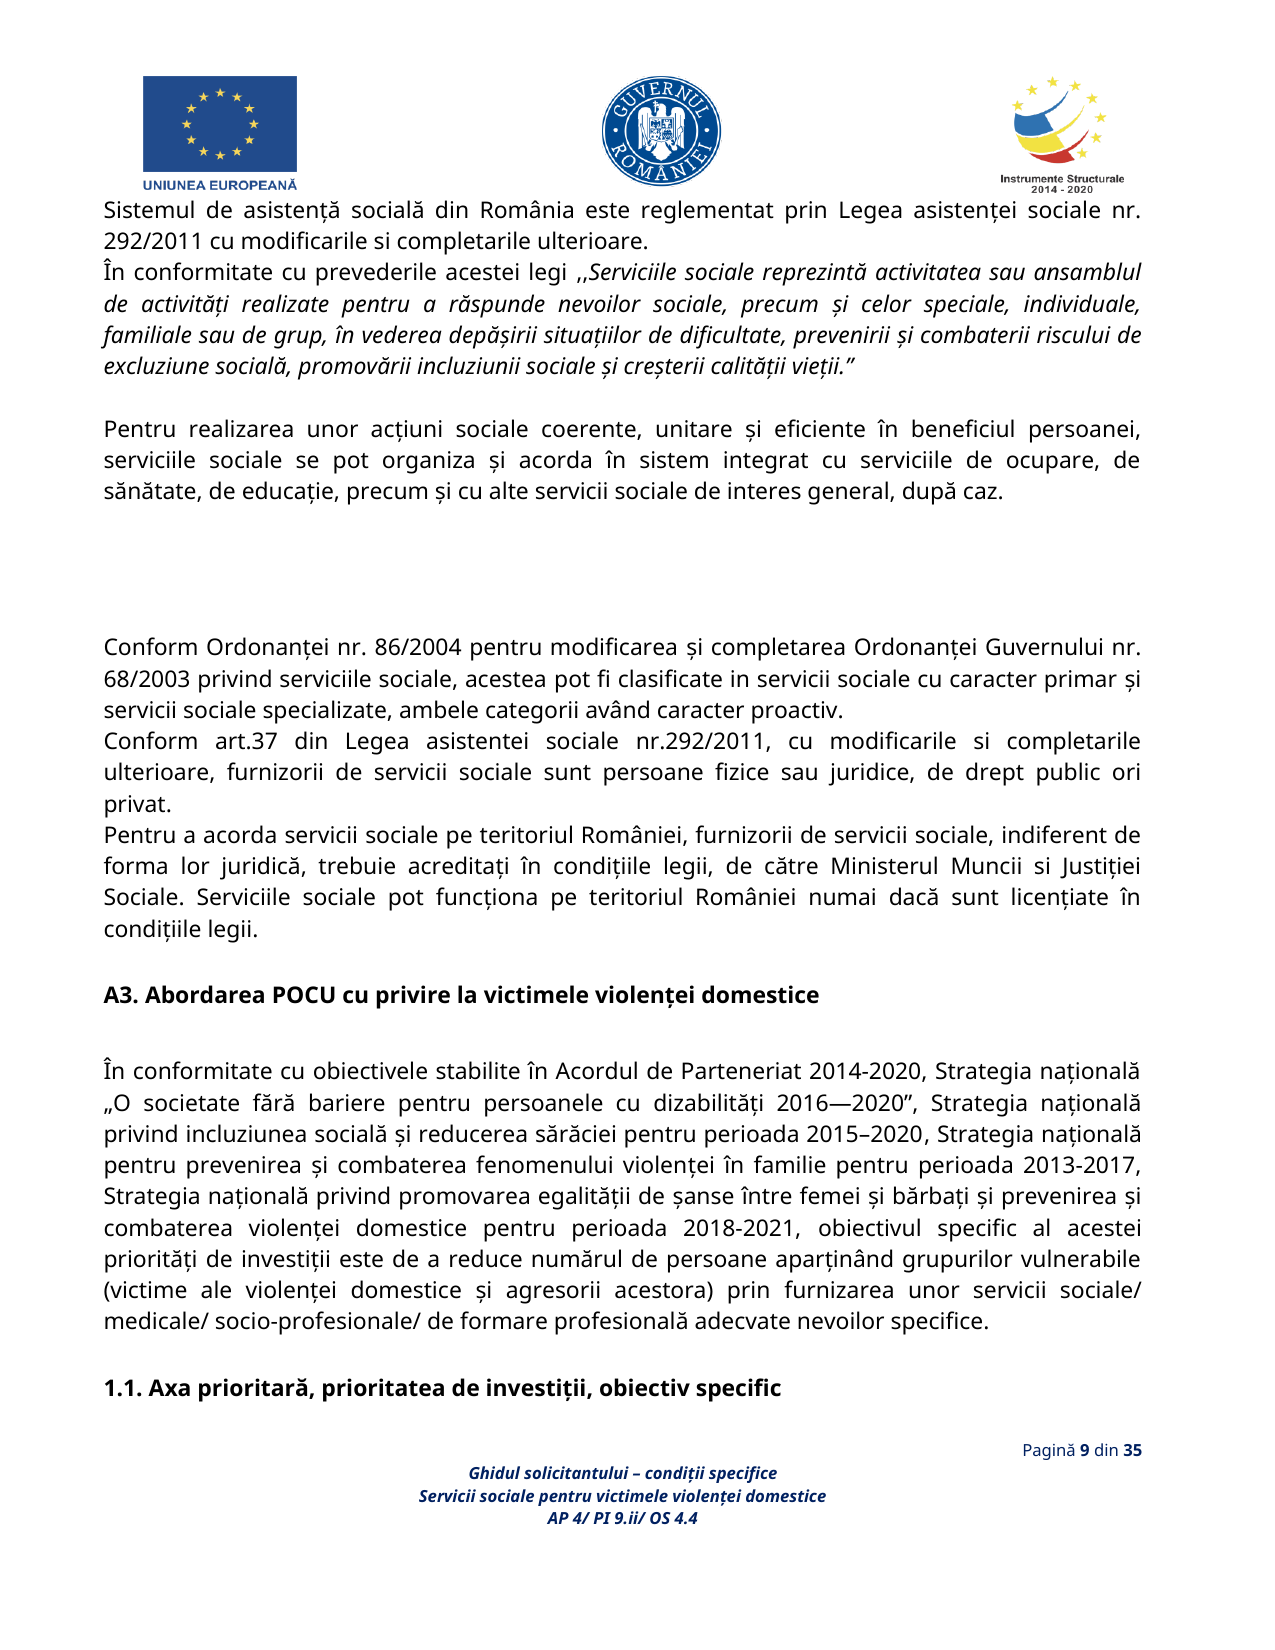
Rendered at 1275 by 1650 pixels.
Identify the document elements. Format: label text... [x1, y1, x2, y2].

text Sistemul de asistenţă socială din România este reglementat prin Legea asistenţei sociale nr. 292/2011 cu modificarile si completarile ulterioare. [103, 103, 1142, 256]
text În conformitate cu obiectivele stabilite în Acordul de Parteneriat 2014-2020, Strategia națională „O societate fără bariere pentru persoanele cu dizabilități 2016—2020”, Strategia națională privind incluziunea socială şi reducerea sărăciei pentru perioada 2015–2020, Strategia naţională pentru prevenirea şi combaterea fenomenului violenţei în familie pentru perioada 2013-2017, Strategia naţională privind promovarea egalității de șanse între femei și bărbați și prevenirea și combaterea violenței domestice pentru perioada 2018-2021, obiectivul specific al acestei priorităţi de investiţii este de a reduce numărul de persoane aparținând grupurilor vulnerabile (victime ale violenței domestice și agresorii acestora) prin furnizarea unor servicii sociale/ medicale/ socio-profesionale/ de formare profesională adecvate nevoilor specifice. [103, 1055, 1142, 1336]
picture [600, 74, 722, 103]
subtitle A3. Abordarea POCU cu privire la victimele violenței domestice [103, 979, 1142, 1011]
subtitle Conform art.37 din Legea asistentei sociale nr.292/2011, cu modificarile si completarile ulterioare, furnizorii de servicii sociale sunt persoane fizice sau juridice, de drept public ori privat. [103, 725, 1142, 819]
picture [1001, 76, 1124, 103]
text În conformitate cu prevederile acestei legi ,,Serviciile sociale reprezintă activitatea sau ansamblul de activităţi realizate pentru a răspunde nevoilor sociale, precum şi celor speciale, individuale, familiale sau de grup, în vederea depăşirii situaţiilor de dificultate, prevenirii şi combaterii riscului de excluziune socială, promovării incluziunii sociale şi creşterii calităţii vieţii.” [103, 256, 1142, 381]
text Pentru realizarea unor acţiuni sociale coerente, unitare şi eficiente în beneficiul persoanei, serviciile sociale se pot organiza şi acorda în sistem integrat cu serviciile de ocupare, de sănătate, de educaţie, precum şi cu alte servicii sociale de interes general, după caz. [103, 413, 1142, 506]
picture [143, 76, 297, 103]
text Conform Ordonanței nr. 86/2004 pentru modificarea și completarea Ordonanței Guvernului nr. 68/2003 privind serviciile sociale, acestea pot fi clasificate in servicii sociale cu caracter primar și servicii sociale specializate, ambele categorii având caracter proactiv. [103, 631, 1142, 725]
subtitle 1.1. Axa prioritară, prioritatea de investiții, obiectiv specific [103, 1372, 1142, 1403]
text Pentru a acorda servicii sociale pe teritoriul României, furnizorii de servicii sociale, indiferent de forma lor juridică, trebuie acreditaţi în condiţiile legii, de către Ministerul Muncii si Justiției Sociale. Serviciile sociale pot funcţiona pe teritoriul României numai dacă sunt licențiate în condiţiile legii. [103, 819, 1142, 944]
